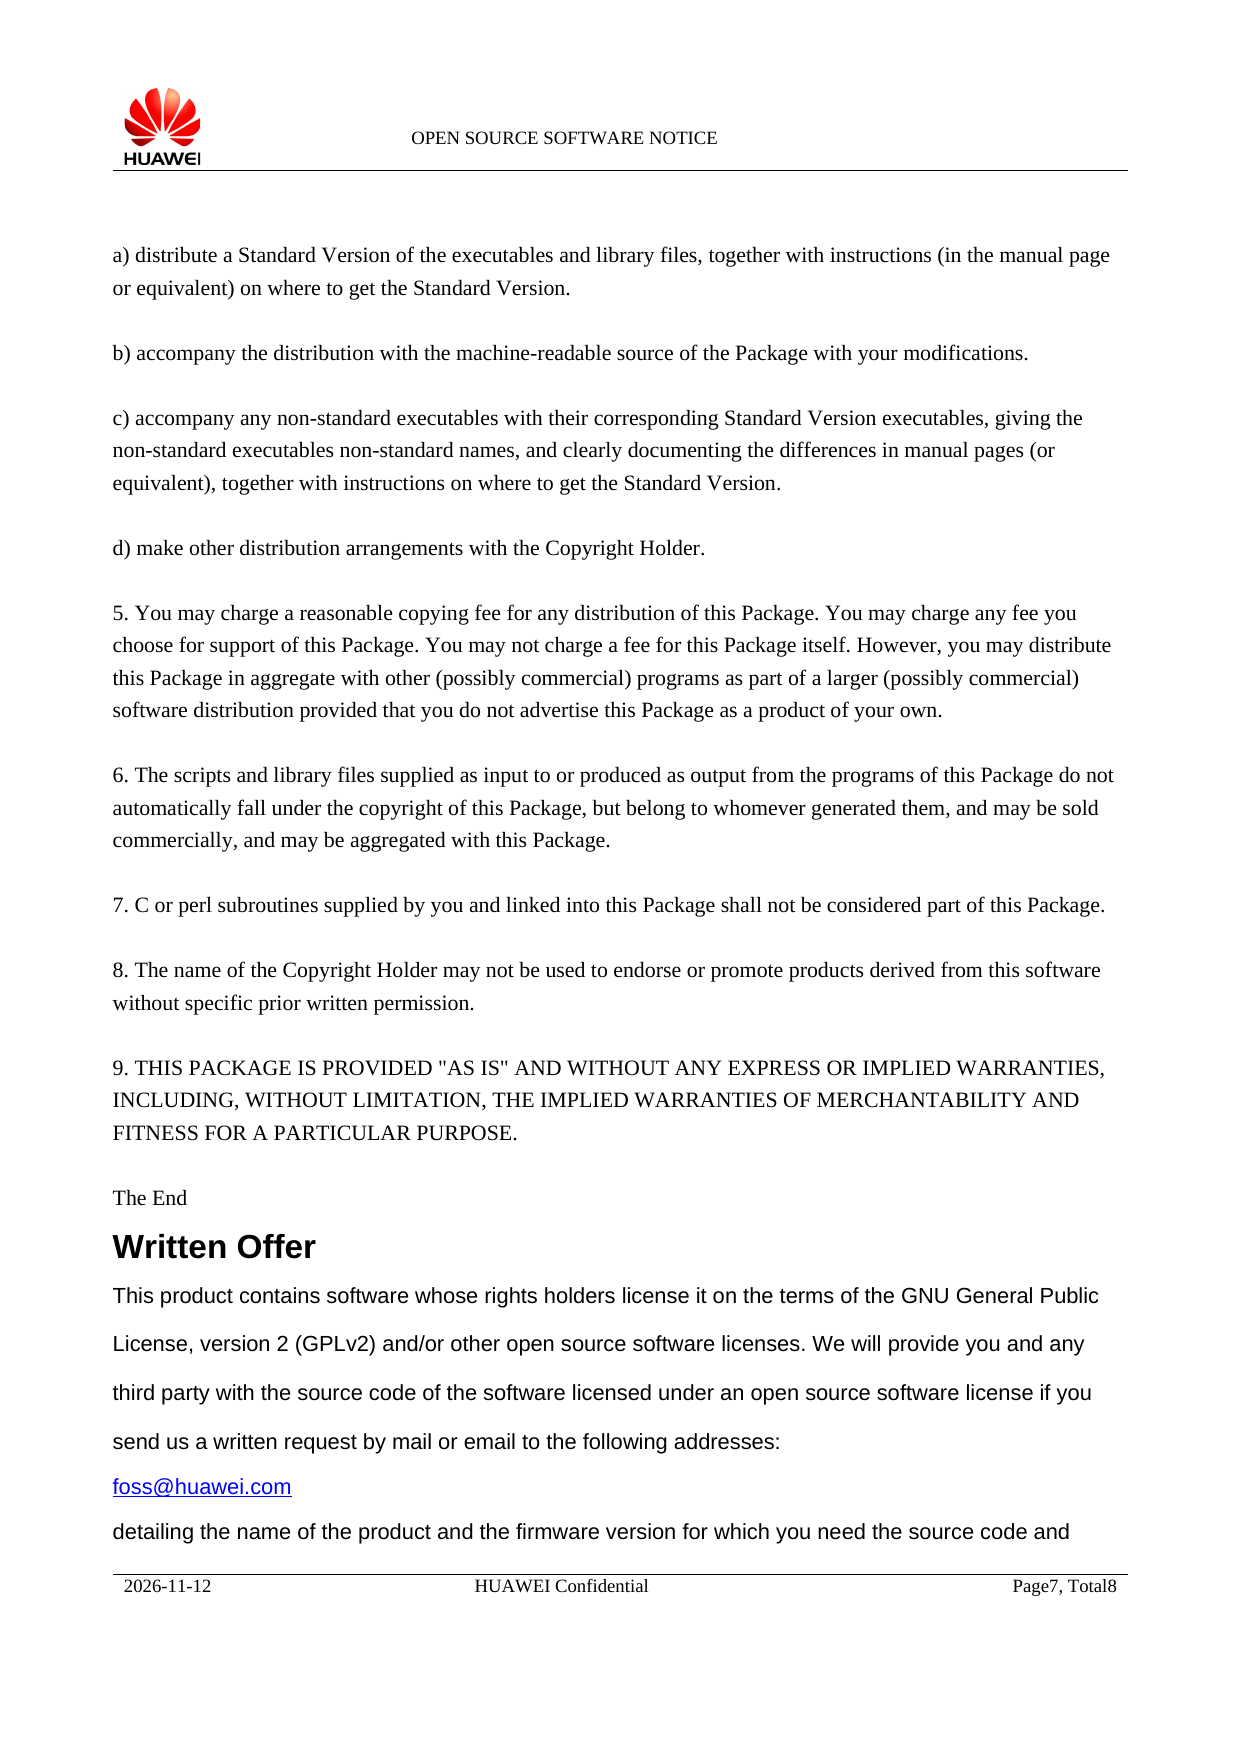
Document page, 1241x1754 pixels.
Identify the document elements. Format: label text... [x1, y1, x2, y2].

text Written Offer [112, 1214, 1128, 1279]
text foss@huawei.com [112, 1470, 1128, 1503]
text detailing the name of the product and the firmware version for which you need the source code and indicating how we can contact you. [112, 1515, 1128, 1548]
picture [124, 88, 201, 165]
text This product contains software whose rights holders license it on the terms of the GNU General Public License, version 2 (GPLv2) and/or other open source software licenses. We will provide you and any third party with the source code of the software licensed under an open source software license if you send us a written request by mail or email to the following addresses: [112, 1279, 1128, 1458]
